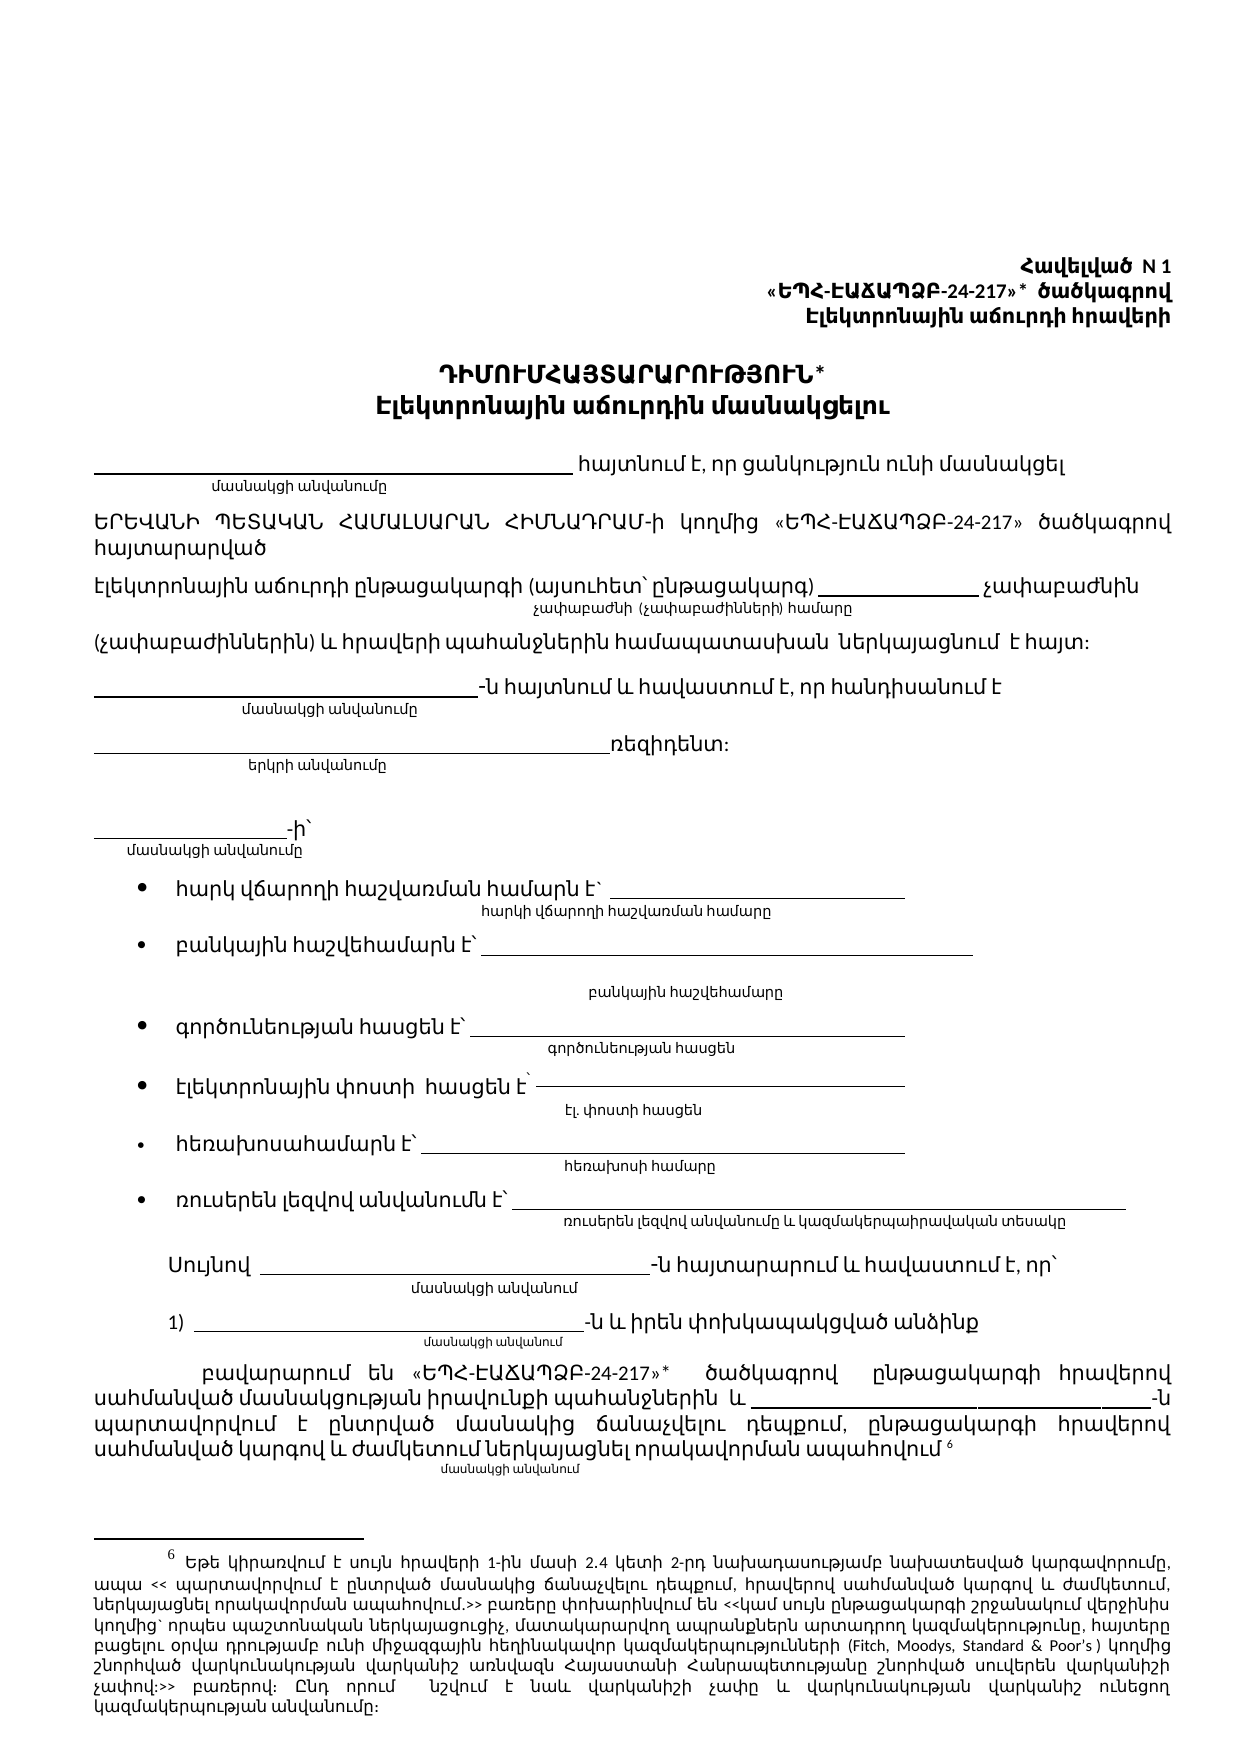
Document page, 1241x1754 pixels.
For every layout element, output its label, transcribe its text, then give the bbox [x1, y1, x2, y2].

text բավարարում են «ԵՊՀ-ԷԱՃԱՊՁԲ-24-217»* ծածկագրով ընթացակարգի հրավերով սահմանված մասնակցության իրավունքի պահանջներին և -ն պարտավորվում է ընտրված մասնակից ճանաչվելու դեպքում, ընթացակարգի հրավերով սահմանված կարգով և ժամկետում ներկայացնել որակավորման ապահովում [94, 1360, 1171, 1462]
text հարկի վճարողի հաշվառման համարը [94, 902, 1171, 933]
list բանկային հաշվեհամարն է՝ [138, 933, 1171, 983]
text -ի՝ [94, 816, 1171, 841]
text մասնակցի անվանում [94, 1462, 1171, 1487]
text ռուսերեն լեզվով անվանումը և կազմակերպաիրավական տեսակը [94, 1213, 1171, 1243]
text 1) -ն և իրեն փոխկապակցված անձինք [94, 1309, 1171, 1335]
subtitle Էլեկտրոնային աճուրդին մասնակցելու [94, 390, 1171, 421]
text մասնակցի անվանում [94, 1335, 1171, 1360]
text բանկային հաշվեհամարը [94, 983, 1171, 1014]
text չափաբաժնի (չափաբաժինների) համարը [94, 599, 1171, 629]
text էլ. փոստի հասցեն [94, 1101, 1171, 1131]
text (չափաբաժիններին) և հրավերի պահանջներին համապատասխան ներկայացնում է հայտ: [94, 629, 1171, 655]
text մասնակցի անվանումը [94, 701, 1171, 731]
list հարկ վճարողի հաշվառման համարն է` [138, 872, 1171, 902]
text հայտնում է, որ ցանկություն ունի մասնակցել [94, 451, 1171, 477]
text Հավելված N 1 [94, 253, 1171, 278]
text ռեզիդենտ: [94, 731, 1171, 756]
list ռուսերեն լեզվով անվանումն է՝ [138, 1187, 1171, 1213]
text մասնակցի անվանումը [94, 477, 1171, 507]
text -ն հայտնում և հավաստում է, որ հանդիսանում է [94, 670, 1171, 701]
list էլեկտրոնային փոստի հասցեն է՝ [138, 1070, 1171, 1101]
text Էլեկտրոնային աճուրդի հրավերի [94, 304, 1171, 329]
text հեռախոսի համարը [462, 1157, 1171, 1187]
text մասնակցի անվանում [94, 1279, 1171, 1309]
text ԵՐԵՎԱՆԻ ՊԵՏԱԿԱՆ ՀԱՄԱԼՍԱՐԱՆ ՀԻՄՆԱԴՐԱՄ-ի կողմից «ԵՊՀ-ԷԱՃԱՊՁԲ-24-217» ծածկագրով հայտարարված [94, 507, 1171, 561]
text «ԵՊՀ-ԷԱՃԱՊՁԲ-24-217»* ծածկագրով [94, 278, 1171, 304]
list գործունեության հասցեն է՝ [138, 1014, 1171, 1040]
text Սույնով -ն հայտարարում և հավաստում է, որ՝ [94, 1248, 1171, 1279]
list հեռախոսահամարն է՝ [138, 1131, 1171, 1157]
text գործունեության հասցեն [94, 1040, 1171, 1070]
text երկրի անվանումը [94, 756, 1171, 787]
text մասնակցի անվանումը [94, 841, 1171, 872]
text ԴԻՄՈՒՄՀԱՅՏԱՐԱՐՈՒԹՅՈՒՆ* [94, 360, 1171, 390]
text էլեկտրոնային աճուրդի ընթացակարգի (այսուհետ՝ ընթացակարգ) չափաբաժնին [94, 573, 1171, 599]
